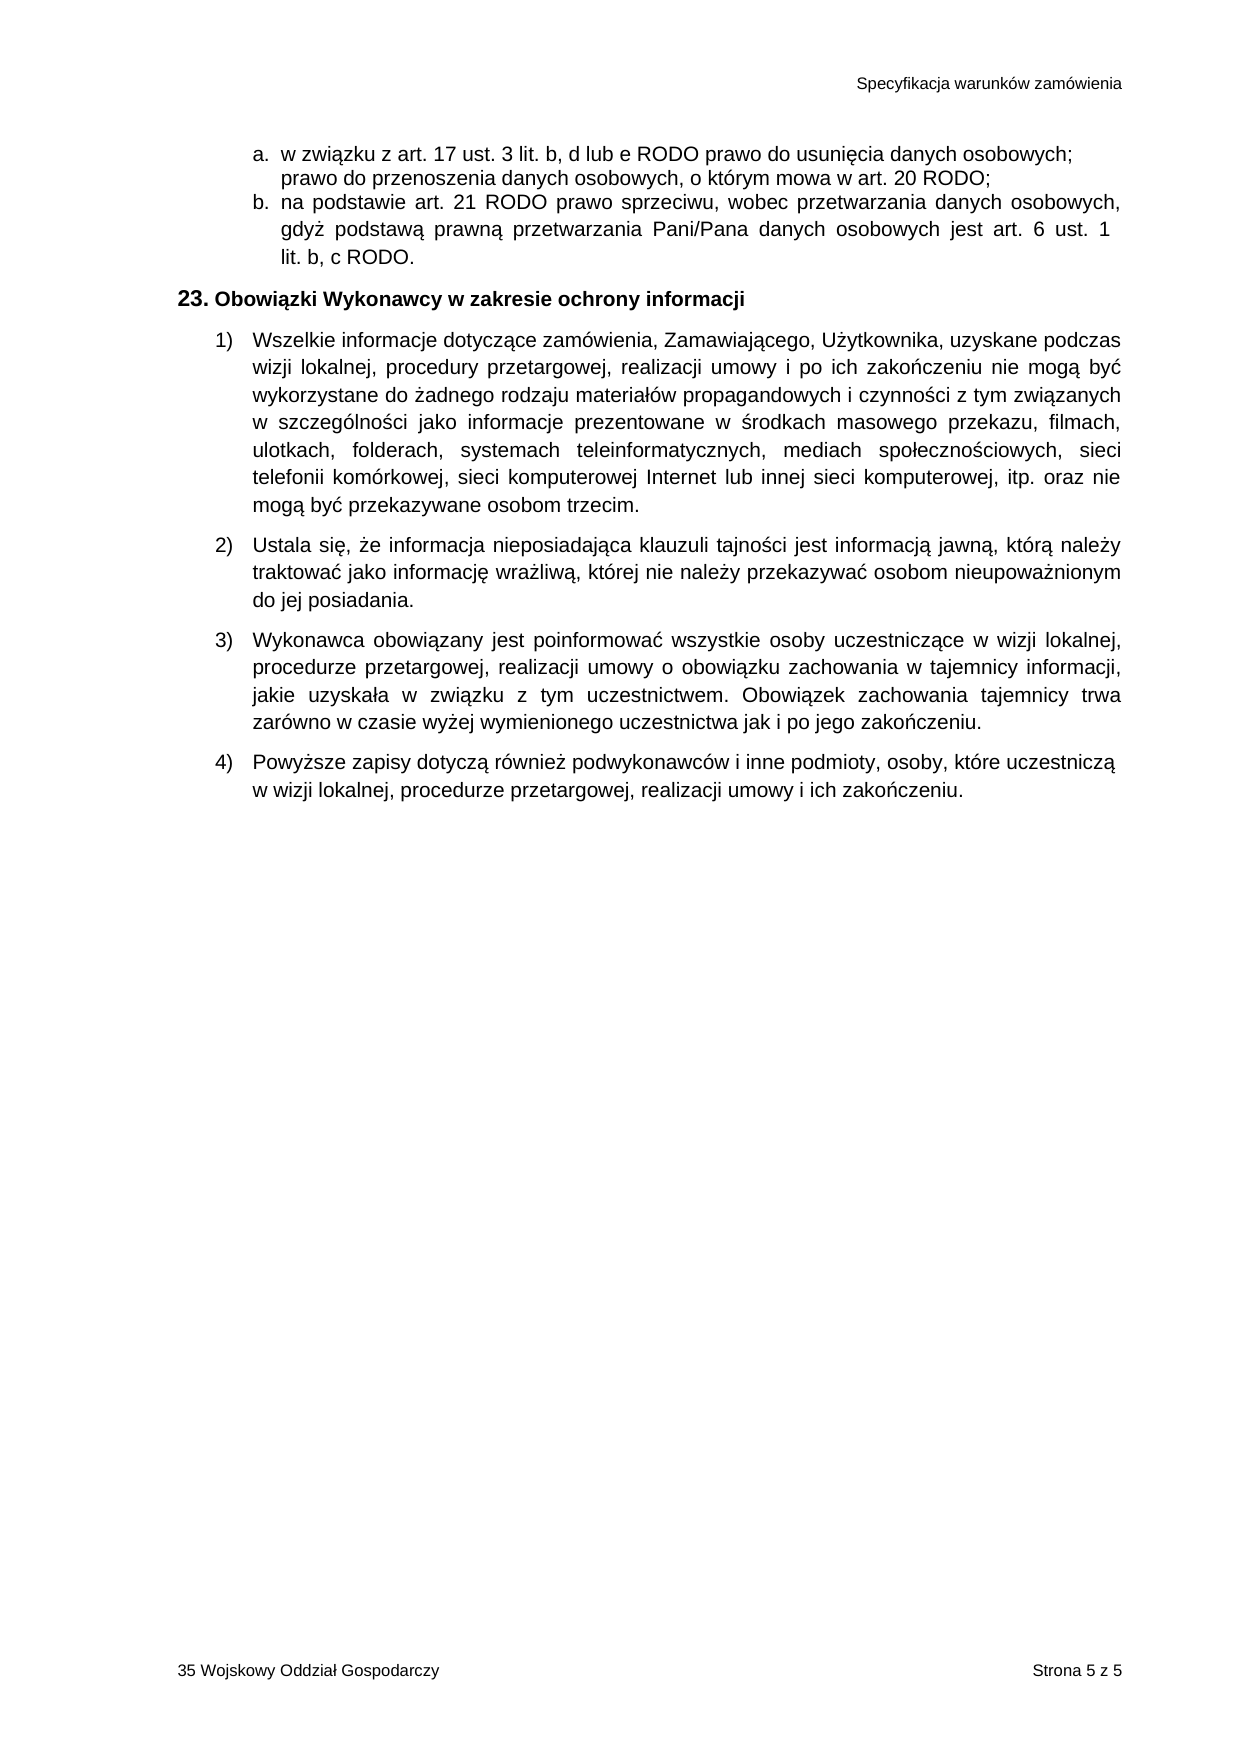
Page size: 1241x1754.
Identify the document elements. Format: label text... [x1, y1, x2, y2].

list na podstawie art. 21 RODO prawo sprzeciwu, wobec przetwarzania danych osobowych, gdyż podstawą prawną przetwarzania Pani/Pana danych osobowych jest art. 6 ust. 1 lit. b, c RODO. [252, 190, 1122, 269]
list prawo do przenoszenia danych osobowych, o którym mowa w art. 20 RODO; [281, 166, 1122, 190]
list Obowiązki Wykonawcy w zakresie ochrony informacji [177, 285, 1122, 311]
list w związku z art. 17 ust. 3 lit. b, d lub e RODO prawo do usunięcia danych osobowych; [252, 142, 1122, 166]
list Powyższe zapisy dotyczą również podwykonawców i inne podmioty, osoby, które uczestniczą w wizji lokalnej, procedurze przetargowej, realizacji umowy i ich zakończeniu. [215, 750, 1122, 801]
list Wykonawca obowiązany jest poinformować wszystkie osoby uczestniczące w wizji lokalnej, procedurze przetargowej, realizacji umowy o obowiązku zachowania w tajemnicy informacji, jakie uzyskała w związku z tym uczestnictwem. Obowiązek zachowania tajemnicy trwa zarówno w czasie wyżej wymienionego uczestnictwa jak i po jego zakończeniu. [215, 627, 1122, 734]
list Ustala się, że informacja nieposiadająca klauzuli tajności jest informacją jawną, którą należy traktować jako informację wrażliwą, której nie należy przekazywać osobom nieupoważnionym do jej posiadania. [215, 532, 1122, 611]
list Wszelkie informacje dotyczące zamówienia, Zamawiającego, Użytkownika, uzyskane podczas wizji lokalnej, procedury przetargowej, realizacji umowy i po ich zakończeniu nie mogą być wykorzystane do żadnego rodzaju materiałów propagandowych i czynności z tym związanych w szczególności jako informacje prezentowane w środkach masowego przekazu, filmach, ulotkach, folderach, systemach teleinformatycznych, mediach społecznościowych, sieci telefonii komórkowej, sieci komputerowej Internet lub innej sieci komputerowej, itp. oraz nie mogą być przekazywane osobom trzecim. [215, 327, 1122, 516]
